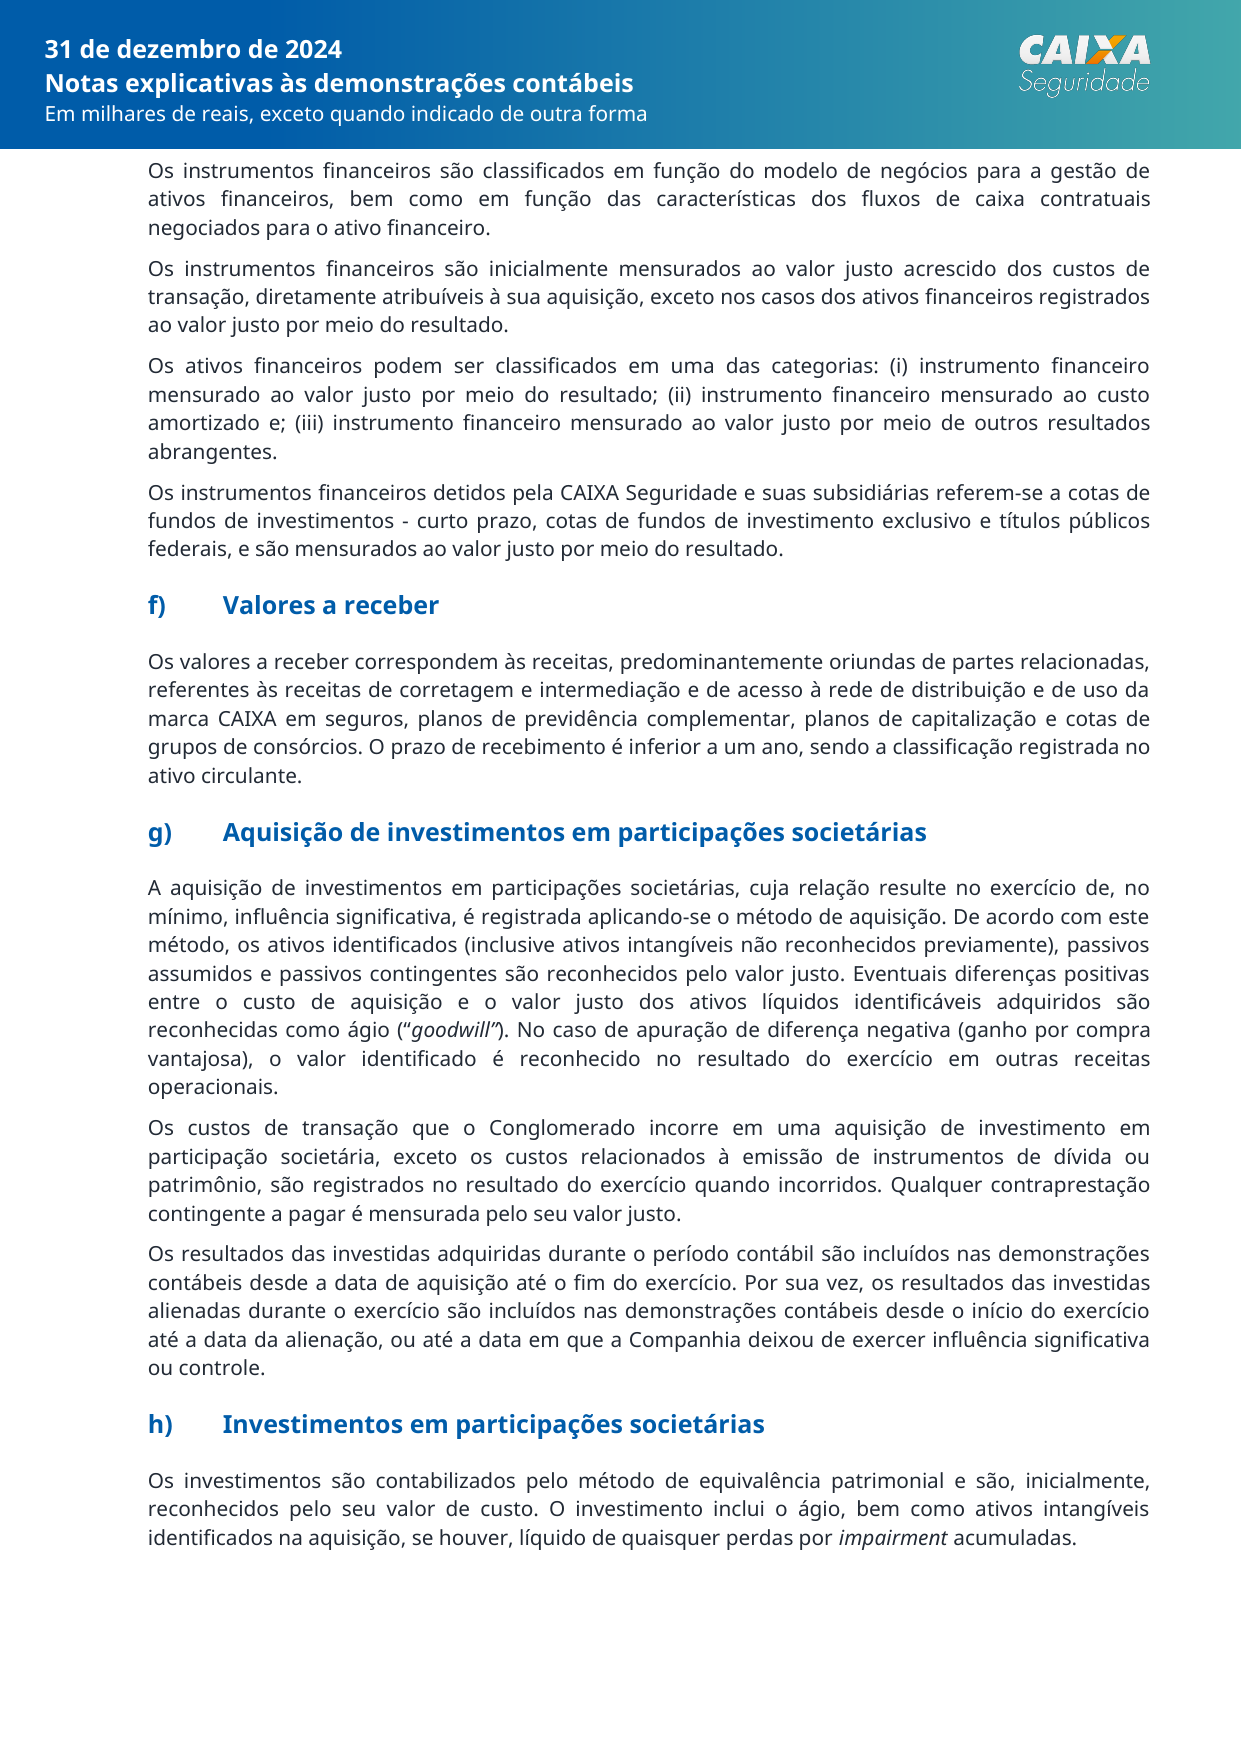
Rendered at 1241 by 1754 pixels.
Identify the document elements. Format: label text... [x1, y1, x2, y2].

text Os investimentos são contabilizados pelo método de equivalência patrimonial e são, inicialmente, reconhecidos pelo seu valor de custo. O investimento inclui o ágio, bem como ativos intangíveis identificados na aquisição, se houver, líquido de quaisquer perdas por impairment acumuladas. [148, 1466, 1152, 1551]
picture [1017, 33, 1152, 99]
list Aquisição de investimentos em participações societárias [148, 814, 1152, 848]
text Os instrumentos financeiros detidos pela CAIXA Seguridade e suas subsidiárias referem-se a cotas de fundos de investimentos - curto prazo, cotas de fundos de investimento exclusivo e títulos públicos federais, e são mensurados ao valor justo por meio do resultado. [148, 478, 1152, 563]
text Os ativos financeiros podem ser classificados em uma das categorias: (i) instrumento financeiro mensurado ao valor justo por meio do resultado; (ii) instrumento financeiro mensurado ao custo amortizado e; (iii) instrumento financeiro mensurado ao valor justo por meio de outros resultados abrangentes. [148, 351, 1152, 465]
text Os valores a receber correspondem às receitas, predominantemente oriundas de partes relacionadas, referentes às receitas de corretagem e intermediação e de acesso à rede de distribuição e de uso da marca CAIXA em seguros, planos de previdência complementar, planos de capitalização e cotas de grupos de consórcios. O prazo de recebimento é inferior a um ano, sendo a classificação registrada no ativo circulante. [148, 647, 1152, 789]
list Valores a receber [148, 588, 1152, 622]
text Os instrumentos financeiros são classificados em função do modelo de negócios para a gestão de ativos financeiros, bem como em função das características dos fluxos de caixa contratuais negociados para o ativo financeiro. [148, 156, 1152, 241]
list Investimentos em participações societárias [148, 1407, 1152, 1441]
text Os custos de transação que o Conglomerado incorre em uma aquisição de investimento em participação societária, exceto os custos relacionados à emissão de instrumentos de dívida ou patrimônio, são registrados no resultado do exercício quando incorridos. Qualquer contraprestação contingente a pagar é mensurada pelo seu valor justo. [148, 1113, 1152, 1227]
text Os instrumentos financeiros são inicialmente mensurados ao valor justo acrescido dos custos de transação, diretamente atribuíveis à sua aquisição, exceto nos casos dos ativos financeiros registrados ao valor justo por meio do resultado. [148, 254, 1152, 339]
text Os resultados das investidas adquiridas durante o período contábil são incluídos nas demonstrações contábeis desde a data de aquisição até o fim do exercício. Por sua vez, os resultados das investidas alienadas durante o exercício são incluídos nas demonstrações contábeis desde o início do exercício até a data da alienação, ou até a data em que a Companhia deixou de exercer influência significativa ou controle. [148, 1239, 1152, 1382]
text A aquisição de investimentos em participações societárias, cuja relação resulte no exercício de, no mínimo, influência significativa, é registrada aplicando-se o método de aquisição. De acordo com este método, os ativos identificados (inclusive ativos intangíveis não reconhecidos previamente), passivos assumidos e passivos contingentes são reconhecidos pelo valor justo. Eventuais diferenças positivas entre o custo de aquisição e o valor justo dos ativos líquidos identificáveis adquiridos são reconhecidas como ágio (“goodwill”). No caso de apuração de diferença negativa (ganho por compra vantajosa), o valor identificado é reconhecido no resultado do exercício em outras receitas operacionais. [148, 873, 1152, 1101]
